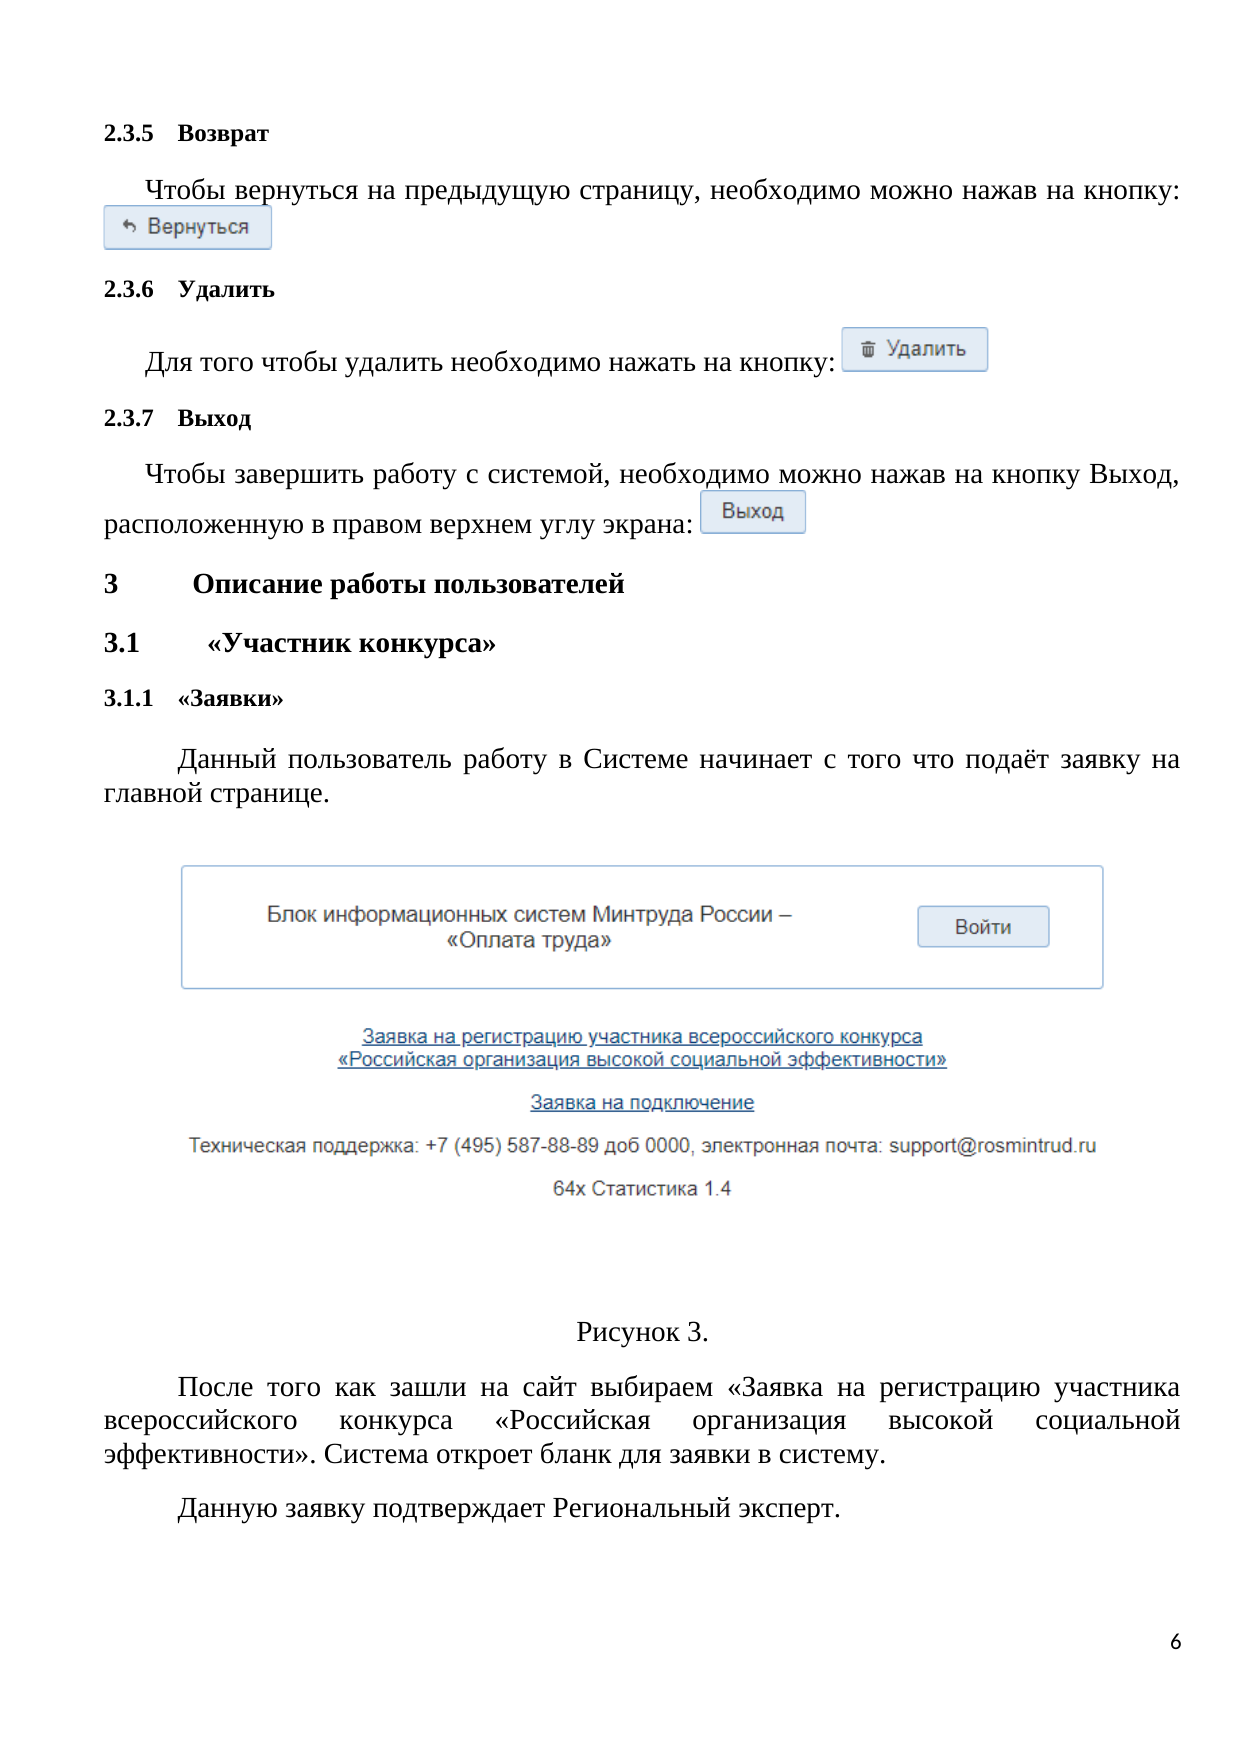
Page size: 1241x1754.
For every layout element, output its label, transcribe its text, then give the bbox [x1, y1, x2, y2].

text Рисунок 3. [103, 1314, 1181, 1348]
subtitle Описание работы пользователей [103, 566, 1181, 600]
text Для того чтобы удалить необходимо нажать на кнопку: [103, 328, 1181, 378]
picture [700, 490, 807, 534]
text Чтобы завершить работу с системой, необходимо можно нажав на кнопку Выход, расположенную в правом верхнем углу экрана: [103, 457, 1181, 541]
text После того как зашли на сайт выбираем «Заявка на регистрацию участника всероссийского конкурса «Российская организация высокой социальной эффективности». Система откроет бланк для заявки в систему. [103, 1369, 1181, 1469]
text Чтобы вернуться на предыдущую страницу, необходимо можно нажав на кнопку: [103, 172, 1181, 249]
picture [103, 829, 1182, 1294]
subtitle «Участник конкурса» [103, 625, 1181, 658]
picture [841, 327, 989, 372]
subtitle «Заявки» [103, 683, 1181, 712]
text Данный пользователь работу в Системе начинает с того что подаёт заявку на главной странице. [103, 741, 1181, 808]
subtitle Возврат [103, 118, 1181, 147]
subtitle Выход [103, 403, 1181, 432]
picture [103, 205, 273, 250]
subtitle Удалить [103, 274, 1181, 303]
text Данную заявку подтверждает Региональный эксперт. [103, 1490, 1181, 1524]
